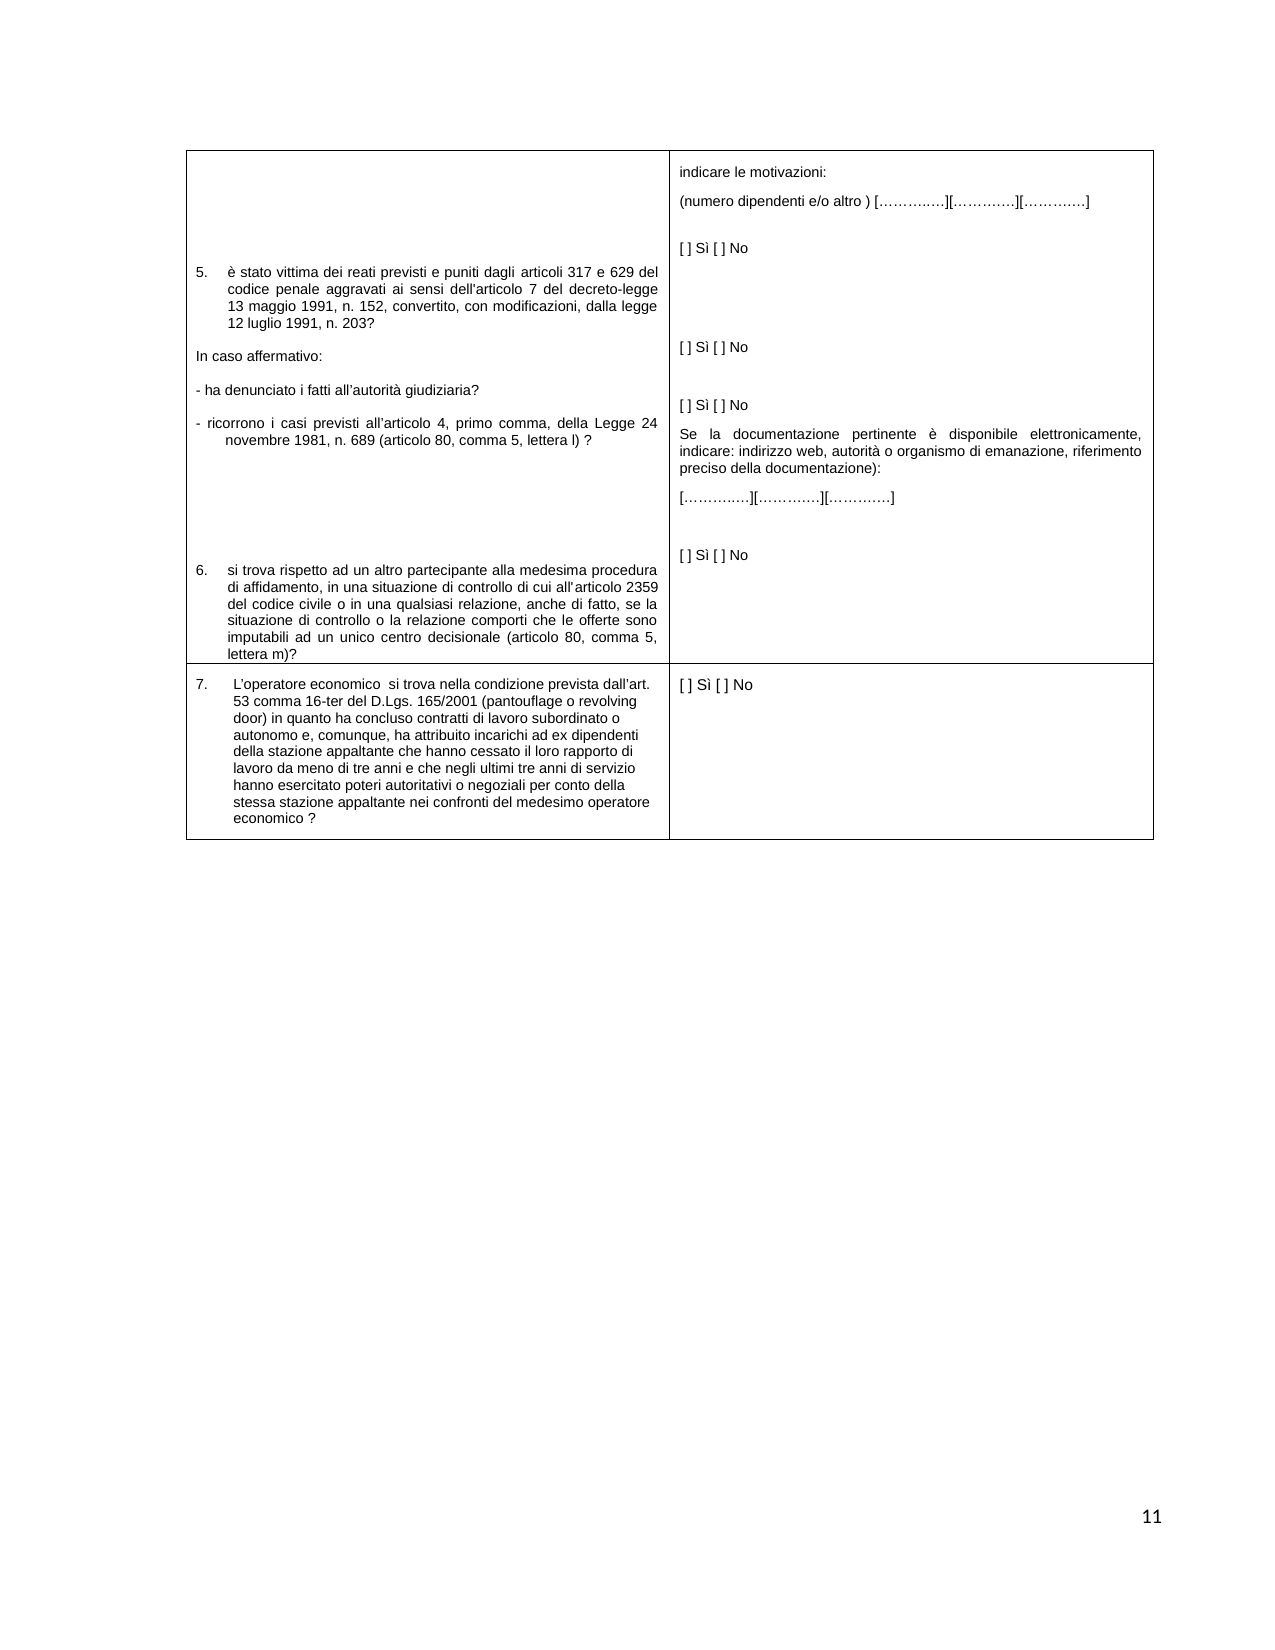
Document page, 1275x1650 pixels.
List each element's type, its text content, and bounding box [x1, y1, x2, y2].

table_cell L’operatore economico si trova nella condizione prevista dall’art. 53 comma 16-ter del D.Lgs. 165/2001 (pantouflage o revolving door) in quanto ha concluso contratti di lavoro subordinato o autonomo e, comunque, ha attribuito incarichi ad ex dipendenti della stazione appaltante che hanno cessato il loro rapporto di lavoro da meno di tre anni e che negli ultimi tre anni di servizio hanno esercitato poteri autoritativi o negoziali per conto della stessa stazione appaltante nei confronti del medesimo operatore economico ? [187, 664, 669, 839]
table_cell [670, 151, 1153, 662]
table_cell [ ] Sì [ ] No [670, 664, 1153, 839]
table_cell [187, 151, 669, 662]
